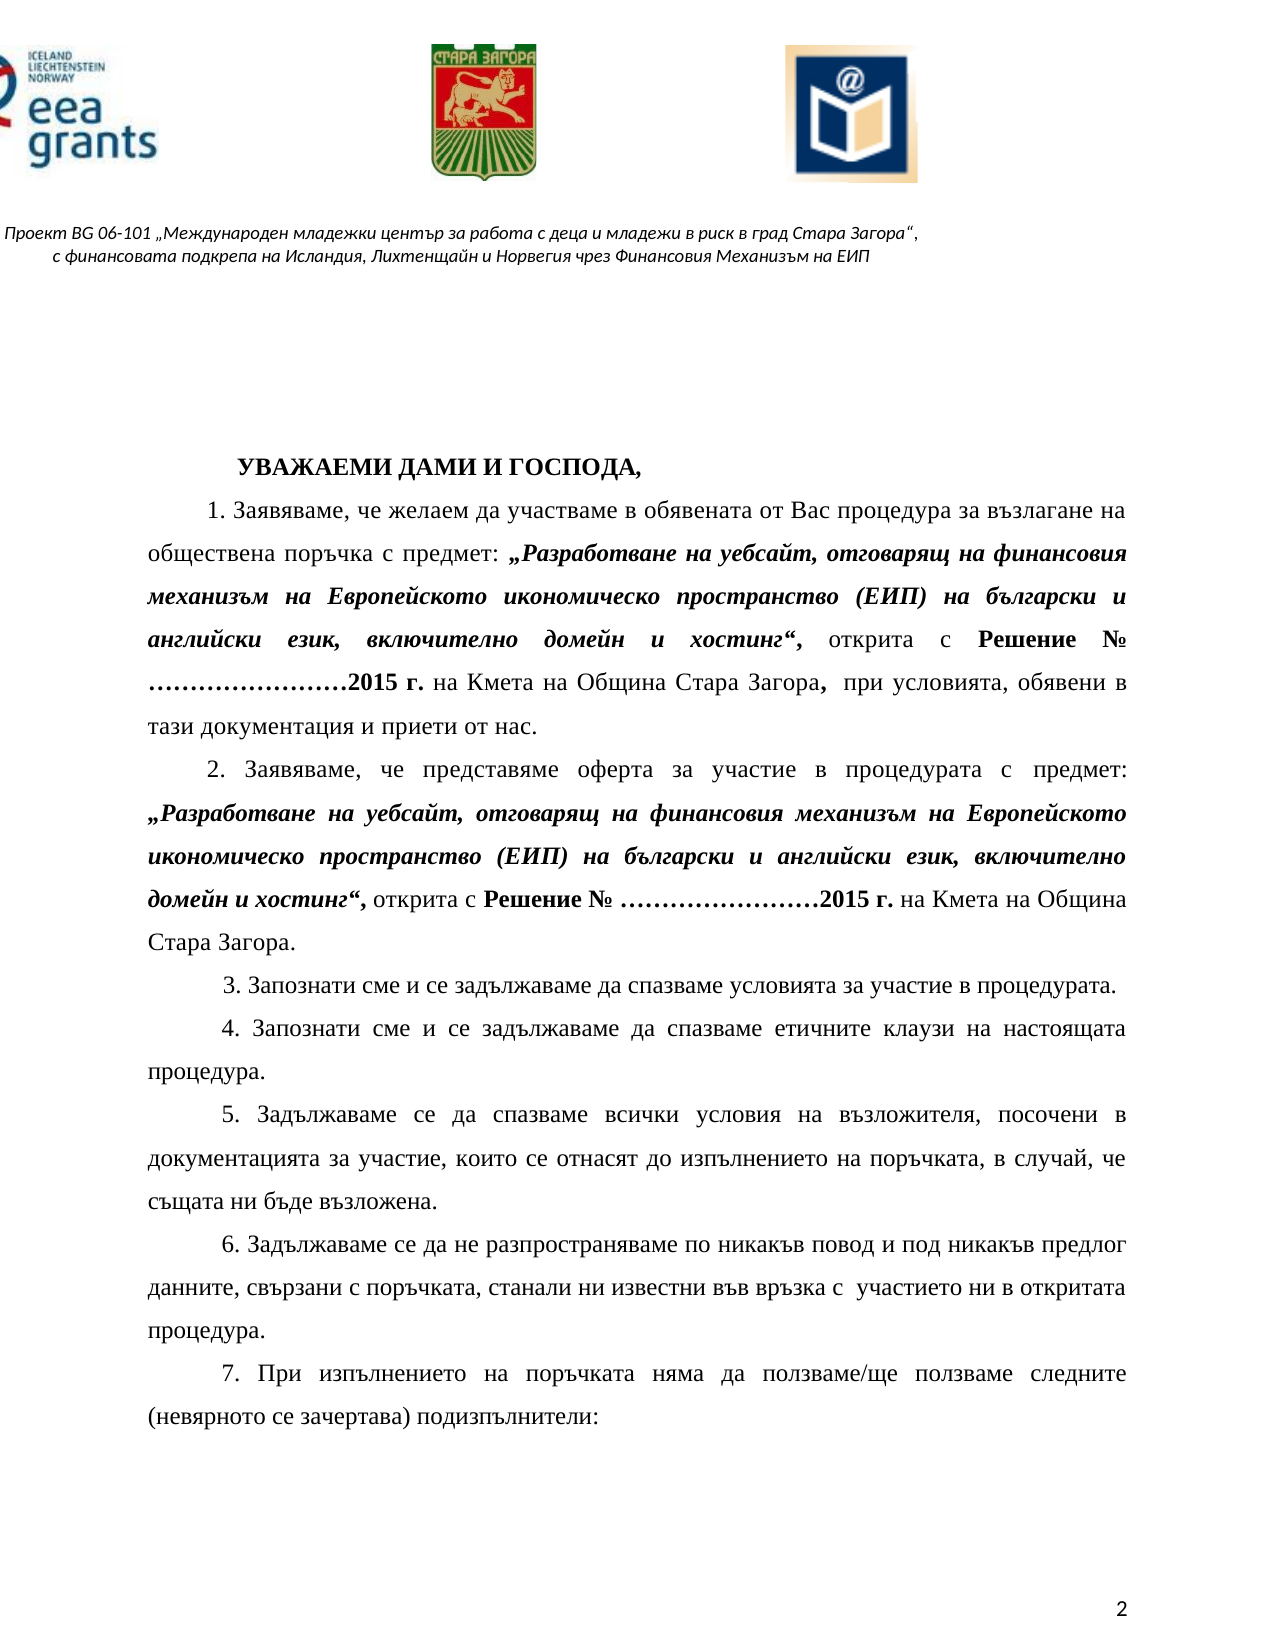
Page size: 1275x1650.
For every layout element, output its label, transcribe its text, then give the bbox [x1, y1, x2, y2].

picture [431, 44, 537, 181]
text 6. Задължаваме се да не разпространяваме по никакъв повод и под никакъв предлог данните, свързани с поръчката, станали ни известни във връзка с участието ни в откритата процедура. [148, 1229, 1127, 1344]
text 2. Заявяваме, че представяме оферта за участие в процедурата с предмет: „Разработване на уебсайт, отговарящ на финансовия механизъм на Европейското икономическо пространство (ЕИП) на български и английски език, включително домейн и хостинг“, открита с Решение № ……………………2015 г. на Кмета на Община Стара Загора. [148, 754, 1127, 956]
text 4. Запознати сме и се задължаваме да спазваме етичните клаузи на настоящата процедура. [148, 1013, 1127, 1085]
text 3. Запознати сме и се задължаваме да спазваме условията за участие в процедурата. [148, 970, 1127, 999]
text 1. Заявяваме, че желаем да участваме в обявената от Вас процедура за възлагане на обществена поръчка с предмет: „Разработване на уебсайт, отговарящ на финансовия механизъм на Европейското икономическо пространство (ЕИП) на български и английски език, включително домейн и хостинг“, открита с Решение № ……………………2015 г. на Кмета на Община Стара Загора, при условията, обявени в тази документация и приети от нас. [148, 495, 1127, 740]
picture [785, 45, 923, 183]
text 7. При изпълнението на поръчката няма да ползваме/ще ползваме следните (невярното се зачертава) подизпълнители: [148, 1358, 1127, 1430]
picture [0, 45, 159, 179]
text УВАЖАЕМИ ДАМИ И ГОСПОДА, [153, 452, 851, 481]
text 5. Задължаваме се да спазваме всички условия на възложителя, посочени в документацията за участие, които се отнасят до изпълнението на поръчката, в случай, че същата ни бъде възложена. [148, 1099, 1127, 1214]
